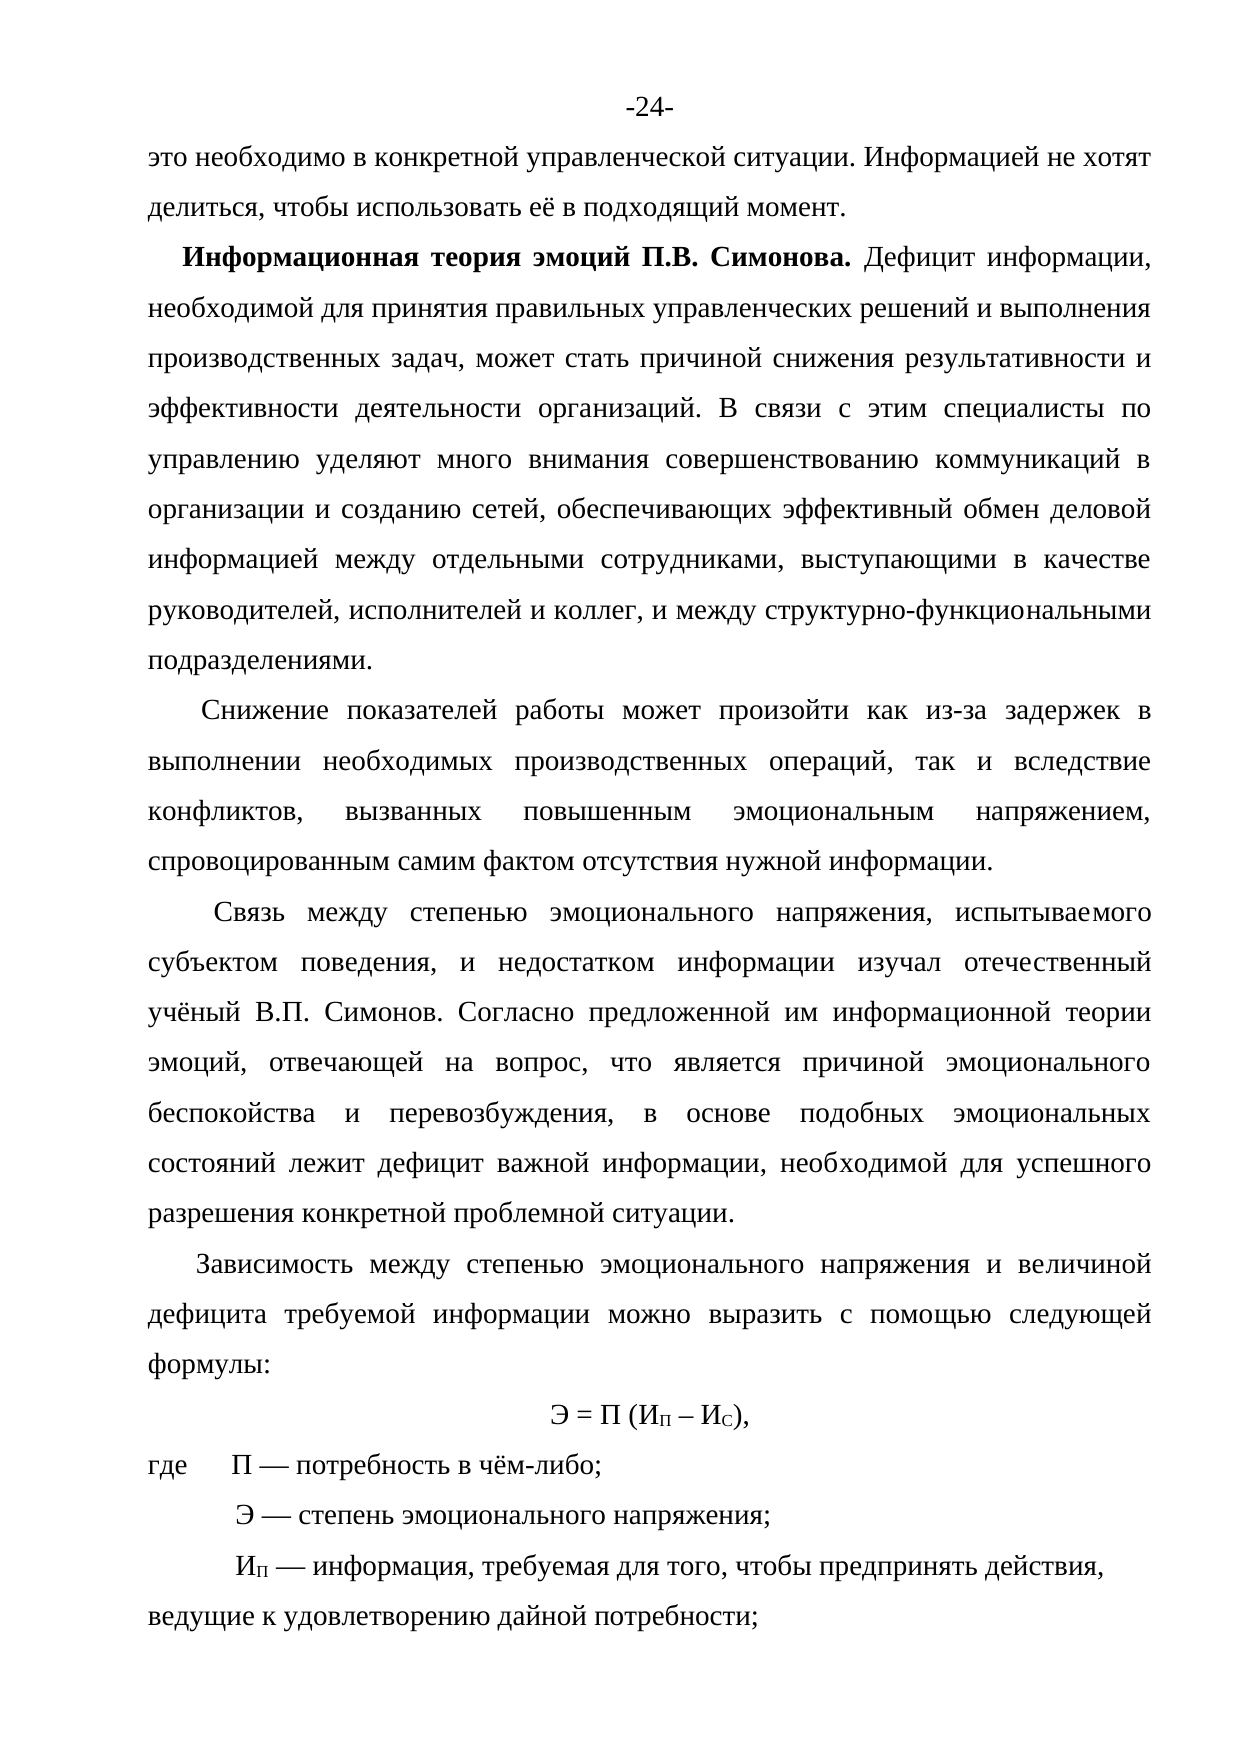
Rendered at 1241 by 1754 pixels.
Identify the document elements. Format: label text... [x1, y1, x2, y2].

text Зависимость между степенью эмоционального напряжения и величиной дефицита требуемой информации можно выразить с помощью следующей формулы: [148, 1246, 1152, 1380]
text это необходимо в конкретной управленческой ситуации. Информацией не хотят делиться, чтобы использовать её в подходящий момент. [148, 139, 1152, 223]
text где П — потребность в чём-либо; [148, 1447, 1152, 1481]
text ИП — информация, требуемая для того, чтобы предпринять действия, [148, 1548, 1152, 1581]
text ведущие к удовлетворению дайной потребности; [148, 1598, 1152, 1632]
text Э — степень эмоционального напряжения; [148, 1497, 1152, 1531]
text Информационная теория эмоций П.В. Симонова. Дефицит информации, необходимой для принятия правильных управленческих решений и выполнения производственных задач, может стать причиной снижения результативности и эффективности деятельности организаций. В связи с этим специалисты по управлению уделяют много внимания совершенствованию коммуникаций в организации и созданию сетей, обеспечивающих эффективный обмен деловой информацией между отдельными сотрудниками, выступающими в качестве руководителей, исполнителей и коллег, и между структурно-функциональными подразделениями. [148, 239, 1152, 676]
text -24- [148, 89, 1152, 122]
text Э = П (ИП – ИС), [148, 1397, 1152, 1430]
text Связь между степенью эмоционального напряжения, испытываемого субъектом поведения, и недостатком информации изучал отечественный учёный В.П. Симонов. Согласно предложенной им информационной теории эмоций, отвечающей на вопрос, что является причиной эмоционального беспокойства и перевозбуждения, в основе подобных эмоциональных состояний лежит дефицит важной информации, необходимой для успешного разрешения конкретной проблемной ситуации. [148, 894, 1152, 1229]
text Снижение показателей работы может произойти как из-за задержек в выполнении необходимых производственных операций, так и вследствие конфликтов, вызванных повышенным эмоциональным напряжением, спровоцированным самим фактом отсутствия нужной информации. [148, 692, 1152, 877]
